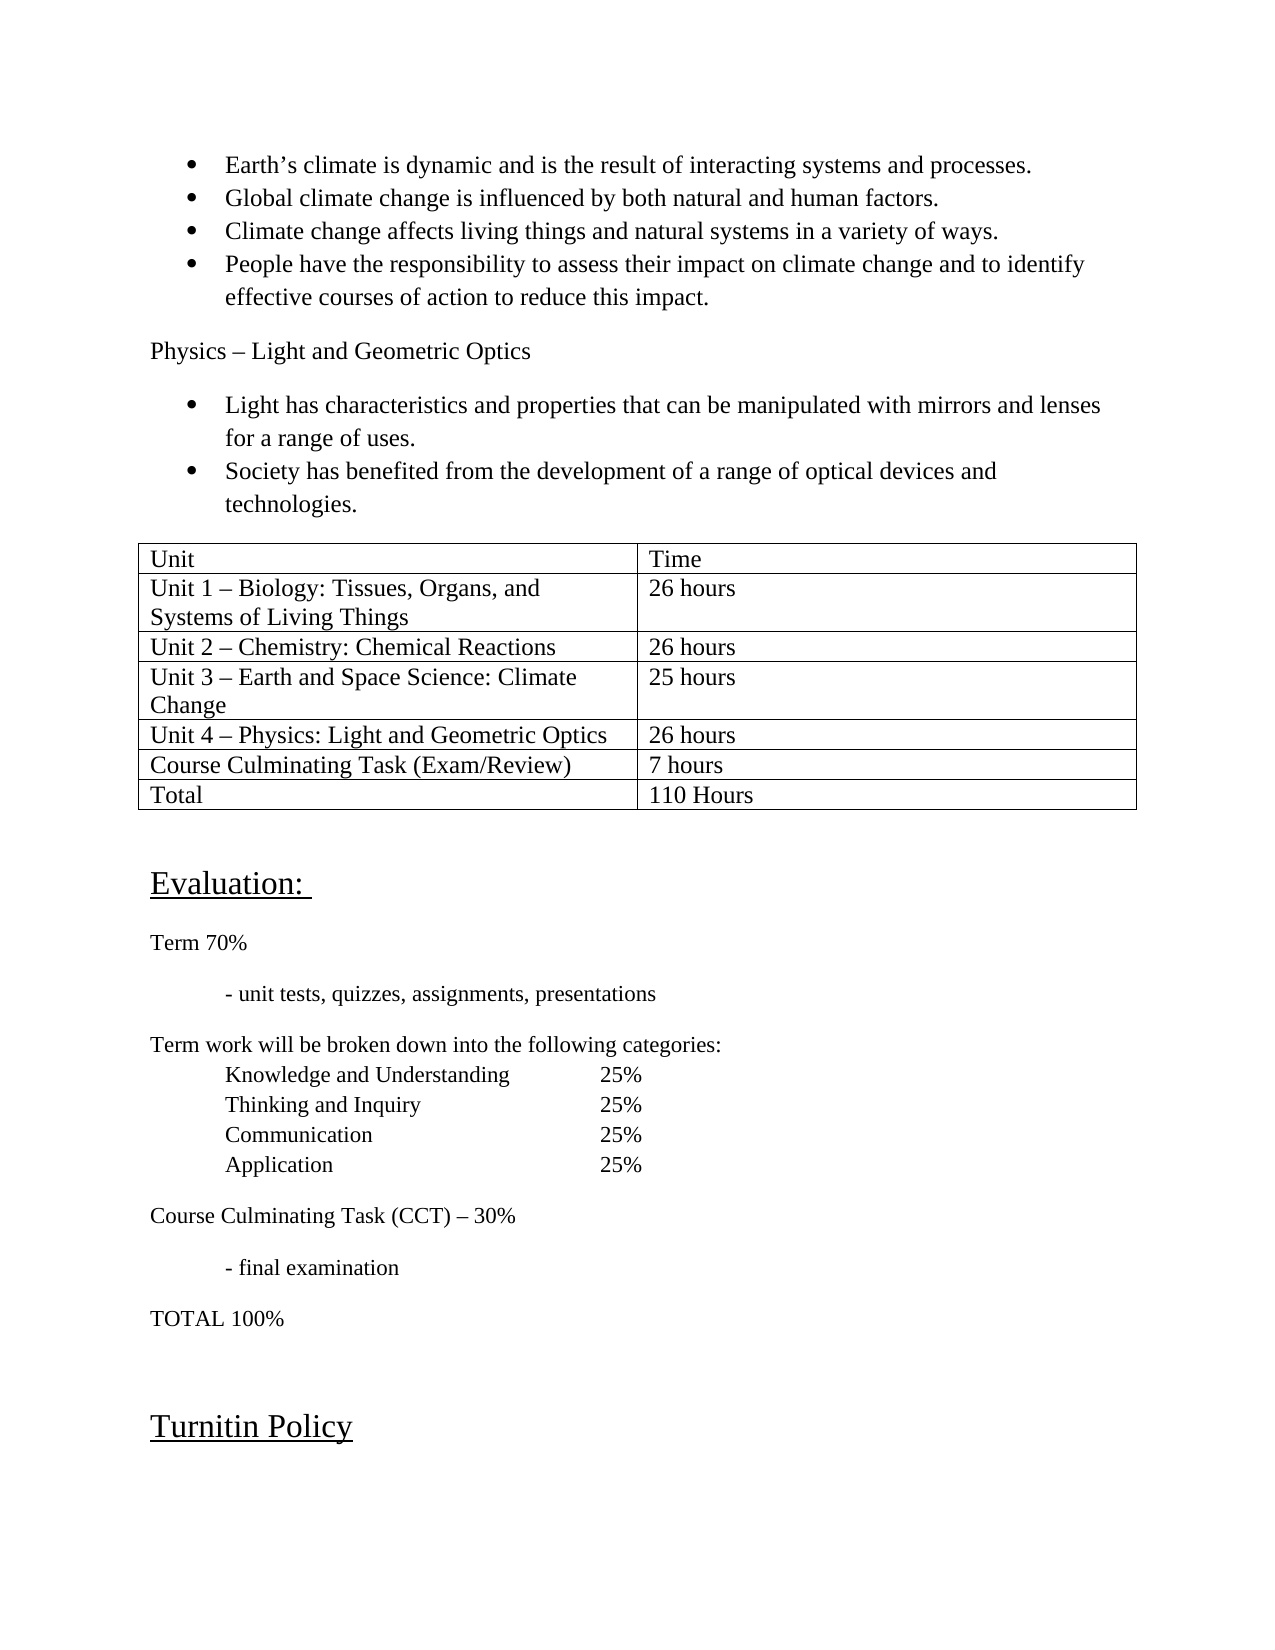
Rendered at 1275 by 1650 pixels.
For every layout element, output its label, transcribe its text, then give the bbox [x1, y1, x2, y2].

text - final examination [150, 1253, 1125, 1280]
table_header Time [638, 544, 1136, 572]
list Global climate change is influenced by both natural and human factors. [187, 183, 1125, 212]
table_cell Unit 4 – Physics: Light and Geometric Optics [139, 720, 637, 749]
text Term work will be broken down into the following categories: Knowledge and Understanding 25% Thinking and Inquiry 25% Communication 25% Application 25% [150, 1031, 1125, 1178]
list Earth’s climate is dynamic and is the result of interacting systems and processes. [187, 150, 1125, 179]
table_cell 110 Hours [638, 780, 1136, 809]
list People have the responsibility to assess their impact on climate change and to identify effective courses of action to reduce this impact. [187, 249, 1125, 311]
text Course Culminating Task (CCT) – 30% [150, 1202, 1125, 1229]
table_cell Unit 1 – Biology: Tissues, Organs, and Systems of Living Things [139, 574, 637, 631]
table_cell 7 hours [638, 750, 1136, 779]
text TOTAL 100% [150, 1304, 1125, 1331]
table_cell 26 hours [638, 720, 1136, 749]
text Term 70% [150, 928, 1125, 955]
table_header Unit [139, 544, 637, 572]
table_cell Course Culminating Task (Exam/Review) [139, 750, 637, 779]
list Light has characteristics and properties that can be manipulated with mirrors and lenses for a range of uses. [187, 390, 1125, 452]
table_cell 26 hours [638, 574, 1136, 631]
text - unit tests, quizzes, assignments, presentations [150, 979, 1125, 1006]
table_cell 25 hours [638, 662, 1136, 719]
table_cell Unit 2 – Chemistry: Chemical Reactions [139, 632, 637, 661]
text Evaluation: [150, 864, 1125, 902]
text Physics – Light and Geometric Optics [150, 336, 1125, 365]
table_cell 26 hours [638, 632, 1136, 661]
list Society has benefited from the development of a range of optical devices and technologies. [187, 456, 1125, 518]
table_cell Unit 3 – Earth and Space Science: Climate Change [139, 662, 637, 719]
text Turnitin Policy [150, 1407, 1125, 1445]
table_cell Total [139, 780, 637, 809]
list Climate change affects living things and natural systems in a variety of ways. [187, 216, 1125, 245]
